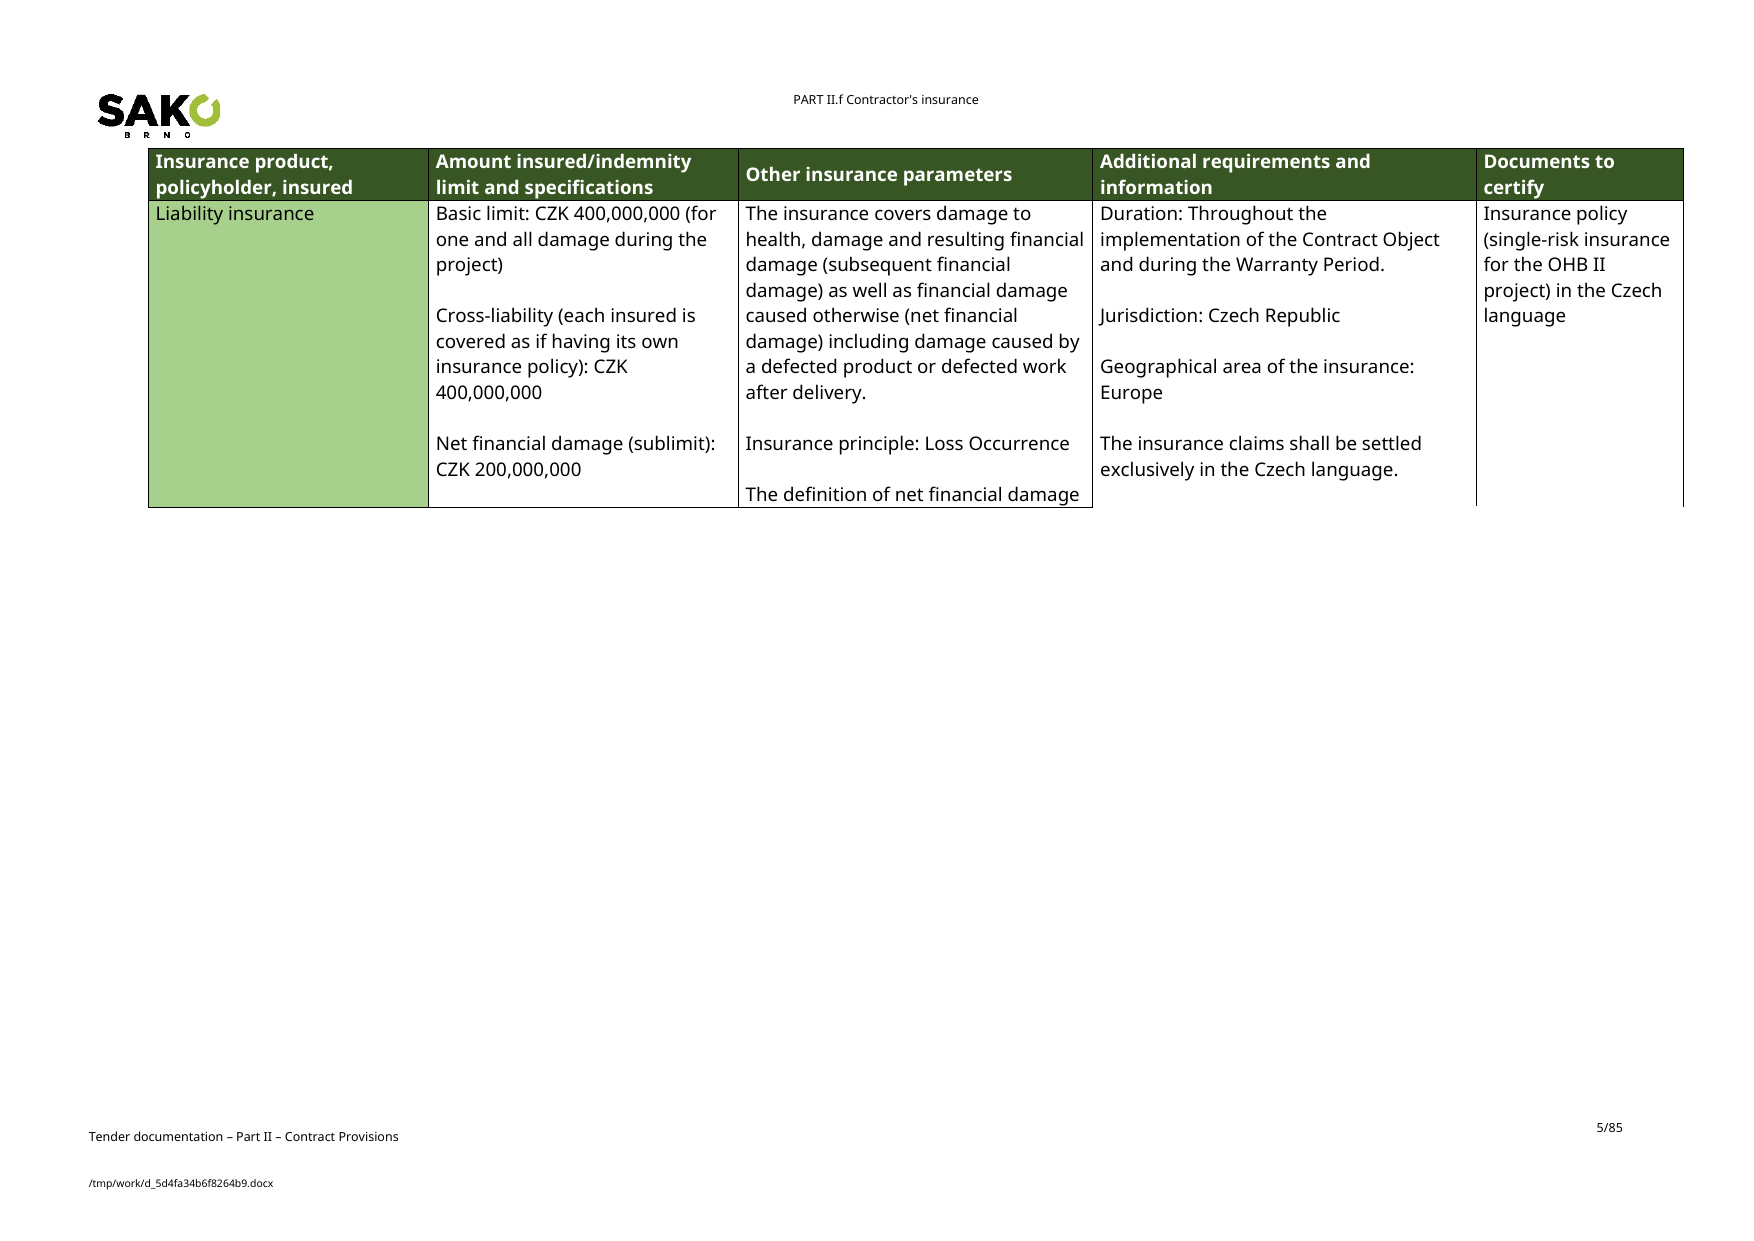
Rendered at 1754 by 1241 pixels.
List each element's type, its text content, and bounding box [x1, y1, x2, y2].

table_cell Basic limit: CZK 400,000,000 (for one and all damage during the project) Cross-liability (each insured is covered as if having its own insurance policy): CZK 400,000,000 Net financial damage (sublimit): CZK 200,000,000 Items taken over and used (sublimit): CZK 100,000,000 Personal injury (sublimit): CZK 100,000,000 Environmental damage (sudden and unexpected, sublimit): CZK 100,000,000 Deductible: maximum CZK 1,000,000 [429, 201, 738, 507]
table_header Additional requirements and information [1093, 149, 1476, 200]
table_cell The insurance covers damage to health, damage and resulting financial damage (subsequent financial damage) as well as financial damage caused otherwise (net financial damage) including damage caused by a defected product or defected work after delivery. Insurance principle: Loss Occurrence The definition of net financial damage shall include damage caused by a defected product or work after delivery. The definition of net financial damages shall include loss of access, loss of use and loss of profit caused by unexpected disruption of the Employer's existing operations. The insurance shall not include exclusion of coverage for damage caused by vibrations or disturbed structural stability of buildings. The insurance shall not include restriction of coverage in connection with the operation of working machines. The insurance shall include an agreement on the possibility of automatic renewal of the limit or sublimits once exhausted. [739, 201, 1092, 507]
table_header Other insurance parameters [739, 149, 1092, 200]
picture [97, 94, 221, 138]
table_cell Duration: Throughout the implementation of the Contract Object and during the Warranty Period. Jurisdiction: Czech Republic Geographical area of the insurance: Europe The insurance claims shall be settled exclusively in the Czech language. [1093, 201, 1476, 507]
table_cell Insurance policy (single-risk insurance for the OHB II project) in the Czech language [1476, 201, 1683, 507]
table_header Documents to certify [1477, 149, 1683, 200]
table_header Insurance product, policyholder, insured [149, 149, 428, 200]
table_header Amount insured/indemnity limit and specifications [429, 149, 738, 200]
table_cell Liability insurance [149, 201, 428, 507]
